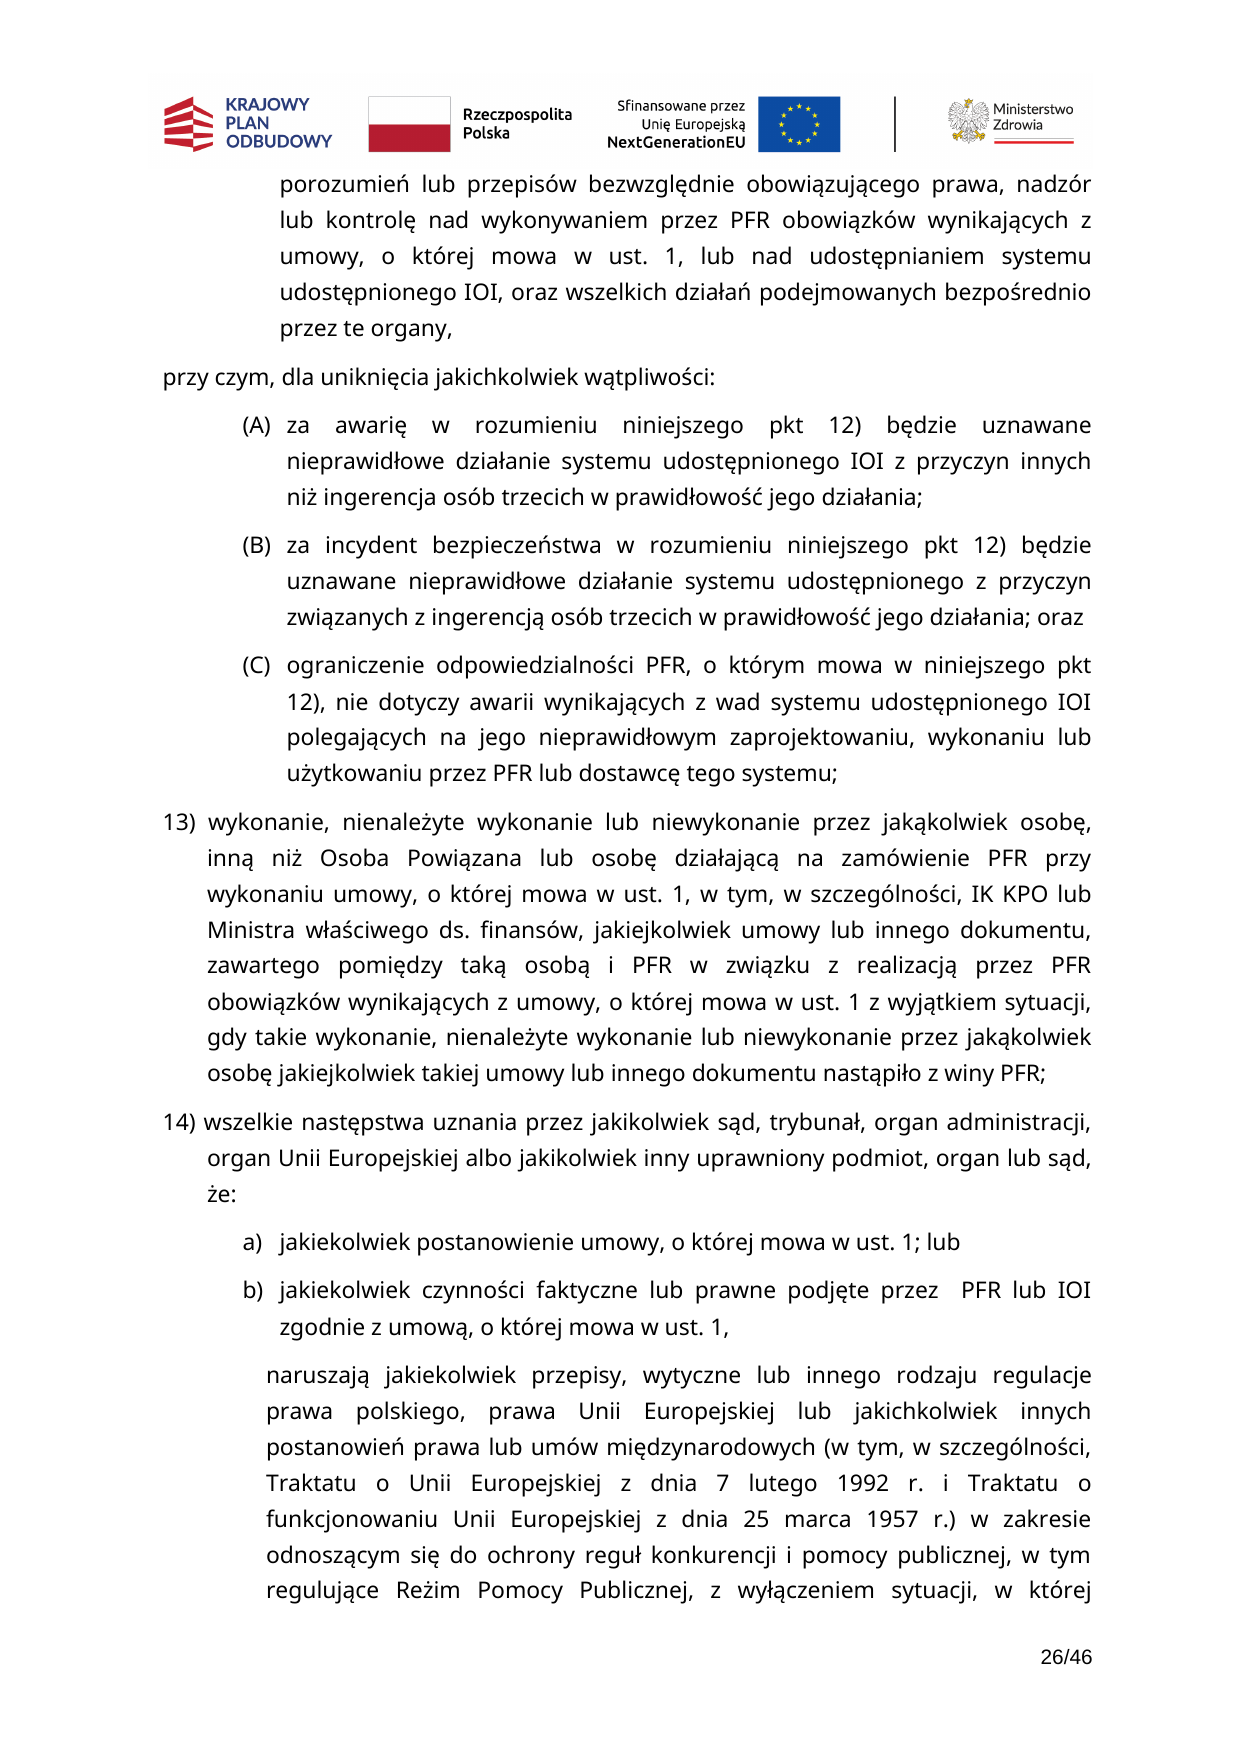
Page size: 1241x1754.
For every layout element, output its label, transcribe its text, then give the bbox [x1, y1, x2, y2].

list za awarię w rozumieniu niniejszego pkt 12) będzie uznawane nieprawidłowe działanie systemu udostępnionego IOI z przyczyn innych niż ingerencja osób trzecich w prawidłowość jego działania; [242, 409, 1092, 512]
text 14) wszelkie następstwa uznania przez jakikolwiek sąd, trybunał, organ administracji, organ Unii Europejskiej albo jakikolwiek inny uprawniony podmiot, organ lub sąd, że: [162, 1106, 1092, 1209]
list ograniczenie odpowiedzialności PFR, o którym mowa w niniejszego pkt 12), nie dotyczy awarii wynikających z wad systemu udostępnionego IOI polegających na jego nieprawidłowym zaprojektowaniu, wykonaniu lub użytkowaniu przez PFR lub dostawcę tego systemu; [242, 649, 1092, 788]
list jakiekolwiek czynności faktyczne lub prawne podjęte przez PFR lub IOI zgodnie z umową, o której mowa w ust. 1, [242, 1274, 1092, 1342]
text 13) wykonanie, nienależyte wykonanie lub niewykonanie przez jakąkolwiek osobę, inną niż Osoba Powiązana lub osobę działającą na zamówienie PFR przy wykonaniu umowy, o której mowa w ust. 1, w tym, w szczególności, IK KPO lub Ministra właściwego ds. finansów, jakiejkolwiek umowy lub innego dokumentu, zawartego pomiędzy taką osobą i PFR w związku z realizacją przez PFR obowiązków wynikających z umowy, o której mowa w ust. 1 z wyjątkiem sytuacji, gdy takie wykonanie, nienależyte wykonanie lub niewykonanie przez jakąkolwiek osobę jakiejkolwiek takiej umowy lub innego dokumentu nastąpiło z winy PFR; [162, 806, 1092, 1088]
picture [147, 73, 1093, 169]
text przy czym, dla uniknięcia jakichkolwiek wątpliwości: [162, 360, 1092, 392]
list za incydent bezpieczeństwa w rozumieniu niniejszego pkt 12) będzie uznawane nieprawidłowe działanie systemu udostępnionego z przyczyn związanych z ingerencją osób trzecich w prawidłowość jego działania; oraz [242, 529, 1092, 632]
list jakiekolwiek postanowienie umowy, o której mowa w ust. 1; lub [242, 1226, 1092, 1257]
